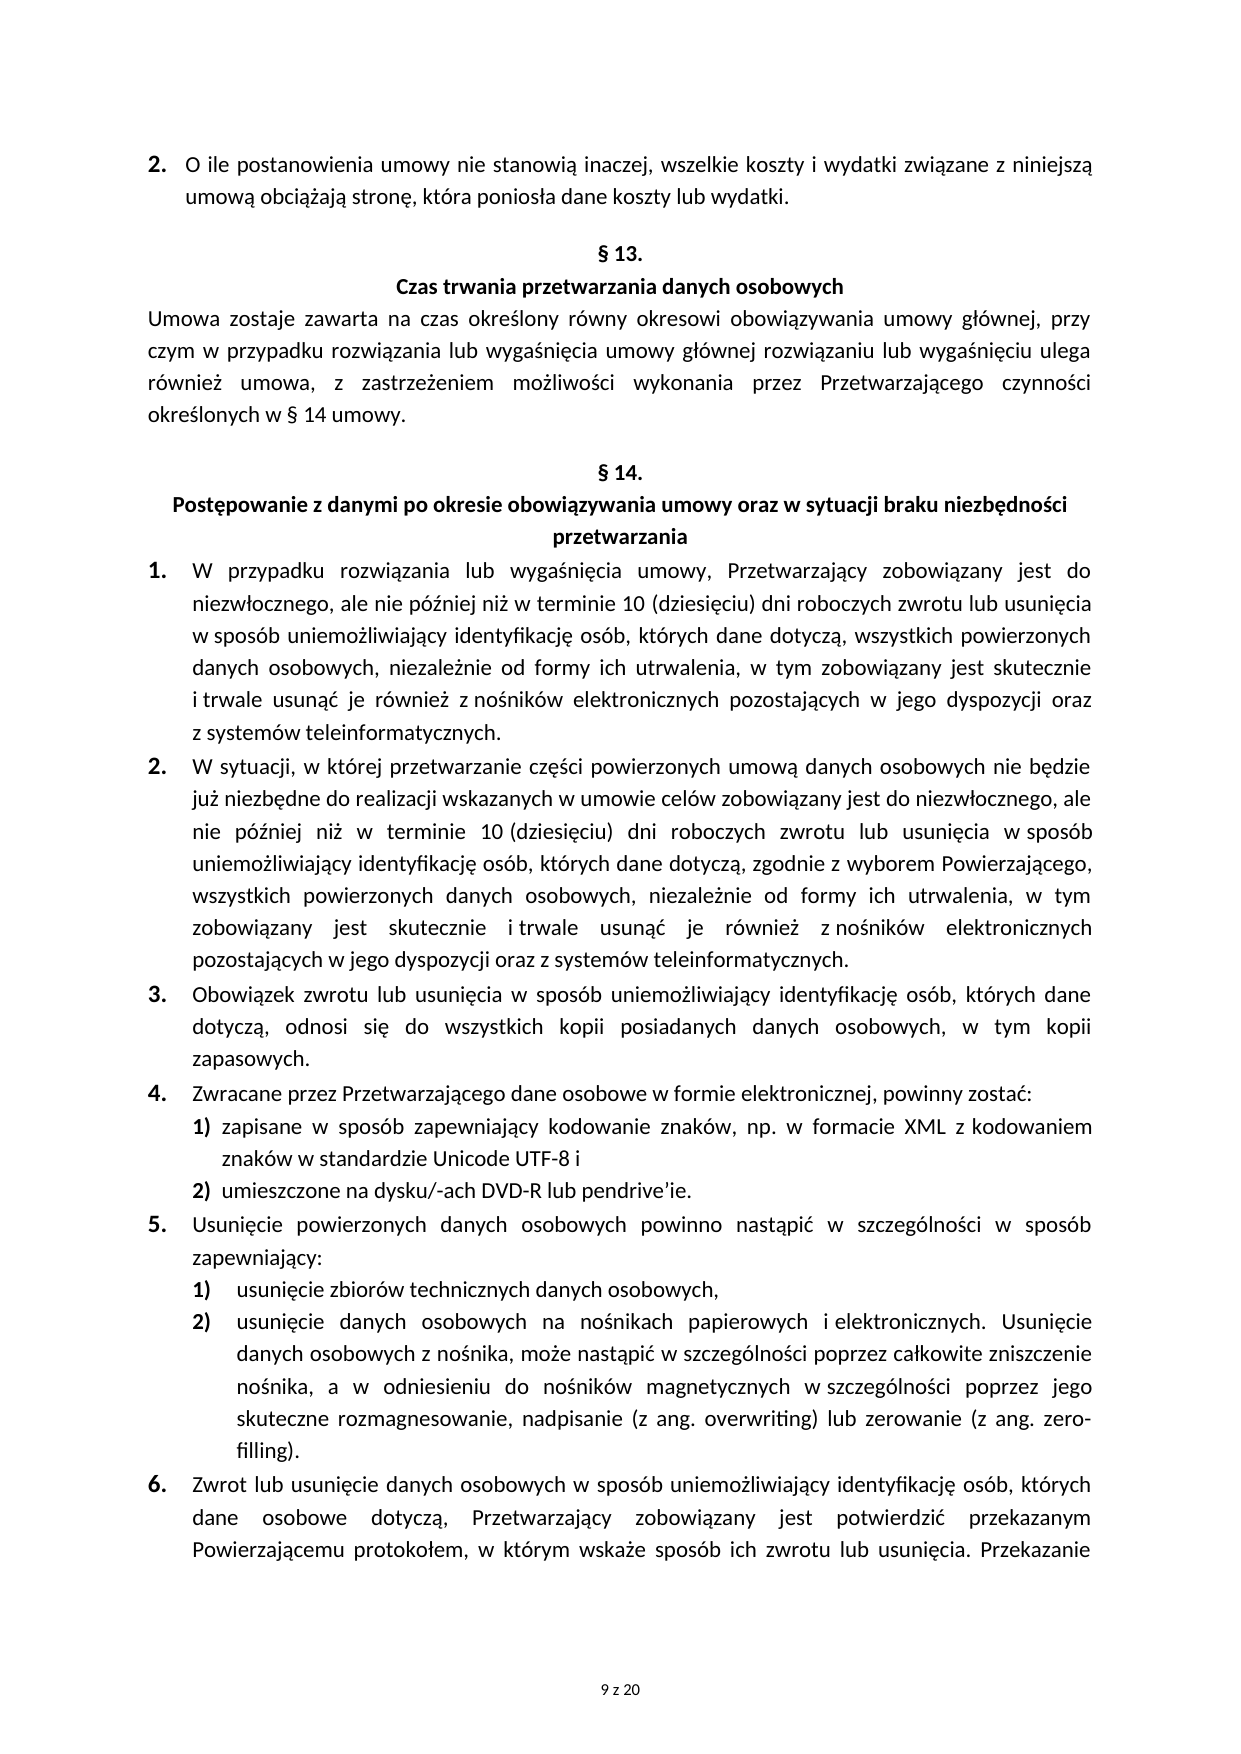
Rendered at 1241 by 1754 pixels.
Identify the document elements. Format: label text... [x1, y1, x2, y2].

text Umowa zostaje zawarta na czas określony równy okresowi obowiązywania umowy głównej, przy czym w przypadku rozwiązania lub wygaśnięcia umowy głównej rozwiązaniu lub wygaśnięciu ulega również umowa, z zastrzeżeniem możliwości wykonania przez Przetwarzającego czynności określonych w § 14 umowy. [148, 304, 1092, 428]
list usunięcie danych osobowych na nośnikach papierowych i elektronicznych. Usunięcie danych osobowych z nośnika, może nastąpić w szczególności poprzez całkowite zniszczenie nośnika, a w odniesieniu do nośników magnetycznych w szczególności poprzez jego skuteczne rozmagnesowanie, nadpisanie (z ang. overwriting) lub zerowanie (z ang. zero-filling). [192, 1307, 1092, 1464]
text Postępowanie z danymi po okresie obowiązywania umowy oraz w sytuacji braku niezbędności przetwarzania [148, 490, 1092, 550]
list Obowiązek zwrotu lub usunięcia w sposób uniemożliwiający identyfikację osób, których dane dotyczą, odnosi się do wszystkich kopii posiadanych danych osobowych, w tym kopii zapasowych. [148, 978, 1092, 1073]
list O ile postanowienia umowy nie stanowią inaczej, wszelkie koszty i wydatki związane z niniejszą umową obciążają stronę, która poniosła dane koszty lub wydatki. [148, 148, 1092, 210]
list W sytuacji, w której przetwarzanie części powierzonych umową danych osobowych nie będzie już niezbędne do realizacji wskazanych w umowie celów zobowiązany jest do niezwłocznego, ale nie później niż w terminie 10 (dziesięciu) dni roboczych zwrotu lub usunięcia w sposób uniemożliwiający identyfikację osób, których dane dotyczą, zgodnie z wyborem Powierzającego, wszystkich powierzonych danych osobowych, niezależnie od formy ich utrwalenia, w tym zobowiązany jest skutecznie i trwale usunąć je również z nośników elektronicznych pozostających w jego dyspozycji oraz z systemów teleinformatycznych. [148, 750, 1092, 973]
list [148, 1468, 1092, 1563]
text § 13. [148, 239, 1092, 268]
list usunięcie zbiorów technicznych danych osobowych, [192, 1275, 1092, 1303]
list Zwracane przez Przetwarzającego dane osobowe w formie elektronicznej, powinny zostać: [148, 1077, 1092, 1107]
list W przypadku rozwiązania lub wygaśnięcia umowy, Przetwarzający zobowiązany jest do niezwłocznego, ale nie później niż w terminie 10 (dziesięciu) dni roboczych zwrotu lub usunięcia w sposób uniemożliwiający identyfikację osób, których dane dotyczą, wszystkich powierzonych danych osobowych, niezależnie od formy ich utrwalenia, w tym zobowiązany jest skutecznie i trwale usunąć je również z nośników elektronicznych pozostających w jego dyspozycji oraz z systemów teleinformatycznych. [148, 554, 1092, 746]
text Czas trwania przetwarzania danych osobowych [148, 272, 1092, 300]
list Usunięcie powierzonych danych osobowych powinno nastąpić w szczególności w sposób zapewniający: [148, 1208, 1092, 1271]
list 2) umieszczone na dysku/-ach DVD-R lub pendrive’ie. [192, 1176, 1092, 1204]
text § 14. [148, 458, 1092, 486]
list 1) zapisane w sposób zapewniający kodowanie znaków, np. w formacie XML z kodowaniem znaków w standardzie Unicode UTF-8 i [192, 1112, 1092, 1172]
